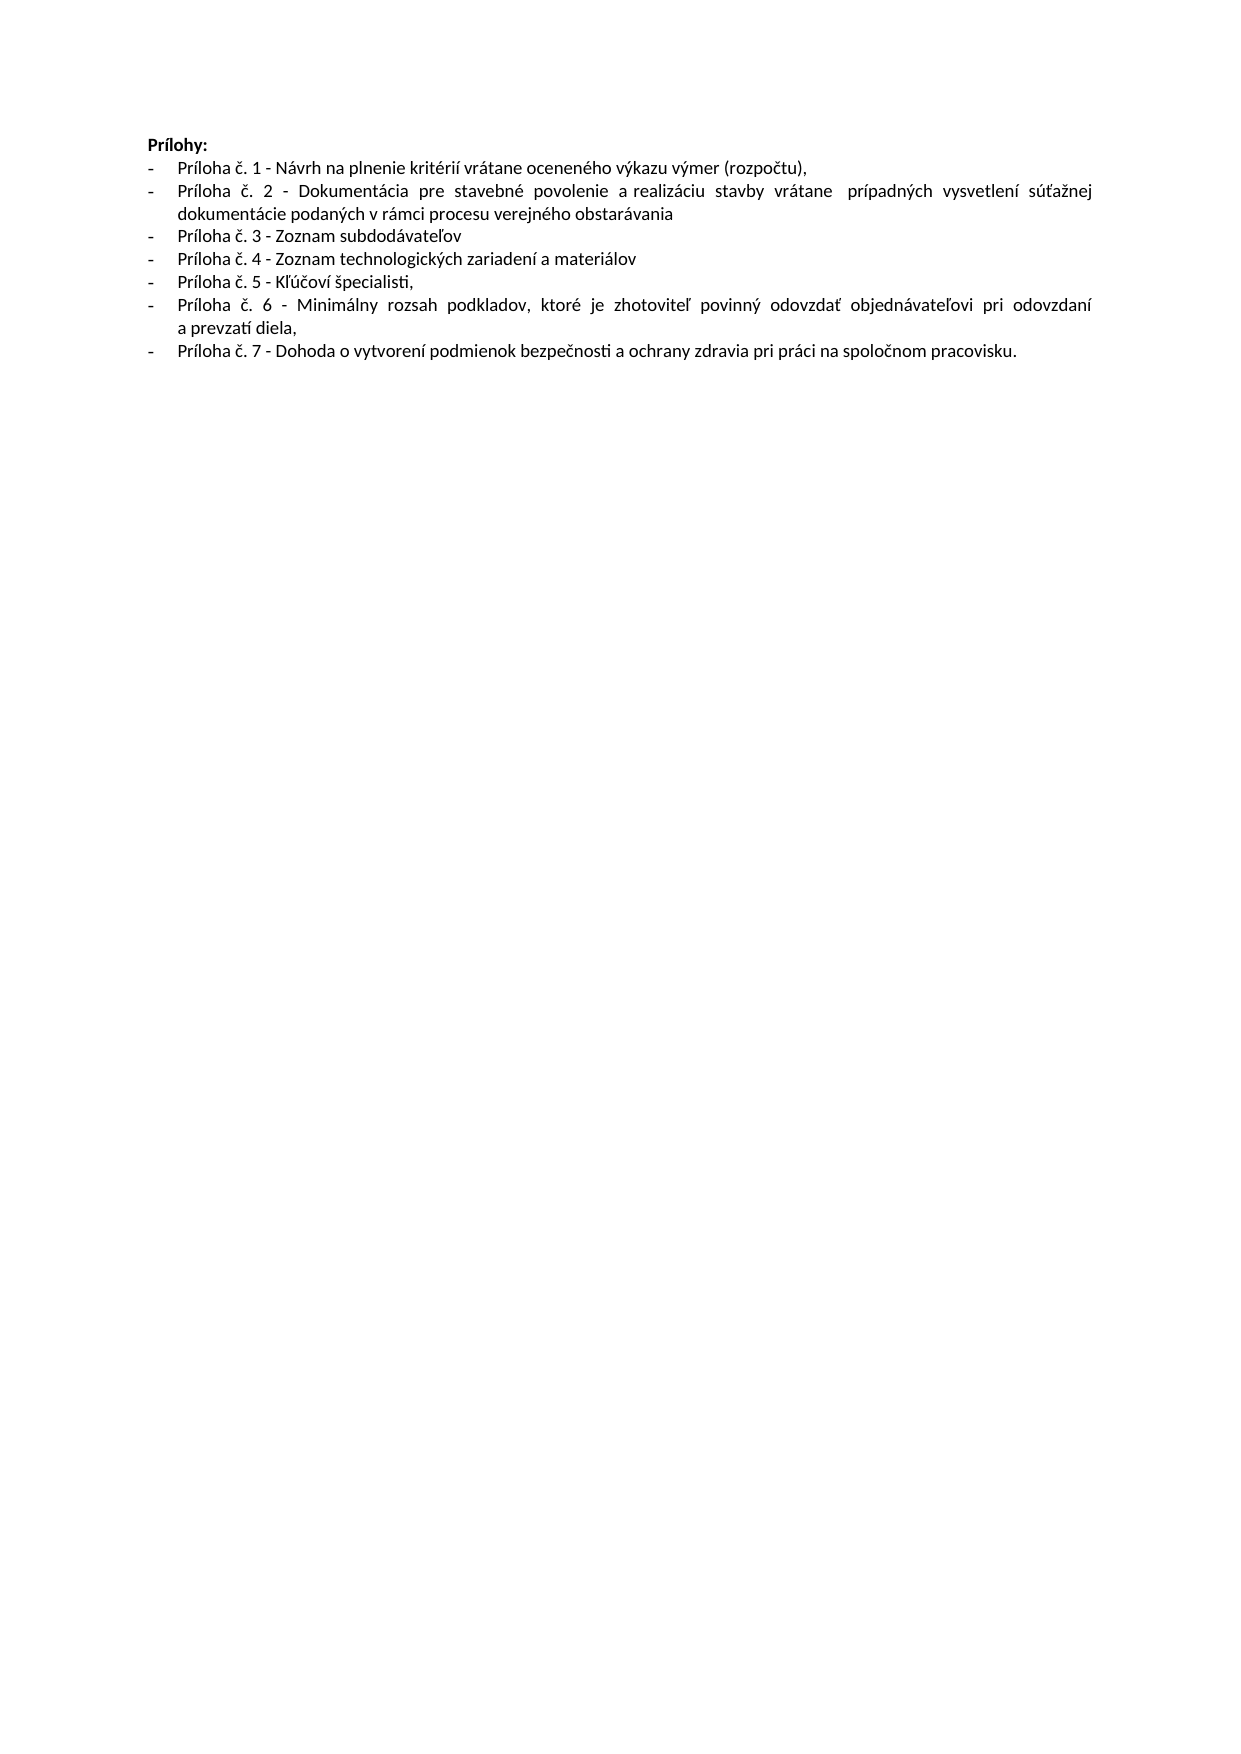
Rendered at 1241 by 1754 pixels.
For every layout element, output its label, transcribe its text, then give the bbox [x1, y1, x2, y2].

list Príloha č. 1 - Návrh na plnenie kritérií vrátane oceneného výkazu výmer (rozpočtu), [148, 156, 1093, 179]
list Príloha č. 7 - Dohoda o vytvorení podmienok bezpečnosti a ochrany zdravia pri práci na spoločnom pracovisku. [148, 339, 1093, 362]
list Príloha č. 2 - Dokumentácia pre stavebné povolenie a realizáciu stavby vrátane prípadných vysvetlení súťažnej dokumentácie podaných v rámci procesu verejného obstarávania [148, 179, 1093, 224]
list Príloha č. 3 - Zoznam subdodávateľov [148, 224, 1093, 247]
list Príloha č. 4 - Zoznam technologických zariadení a materiálov [148, 247, 1093, 270]
list Príloha č. 6 - Minimálny rozsah podkladov, ktoré je zhotoviteľ povinný odovzdať objednávateľovi pri odovzdaní a prevzatí diela, [148, 293, 1093, 339]
list Príloha č. 5 - Kľúčoví špecialisti, [148, 270, 1093, 293]
text Prílohy: [148, 133, 1093, 156]
